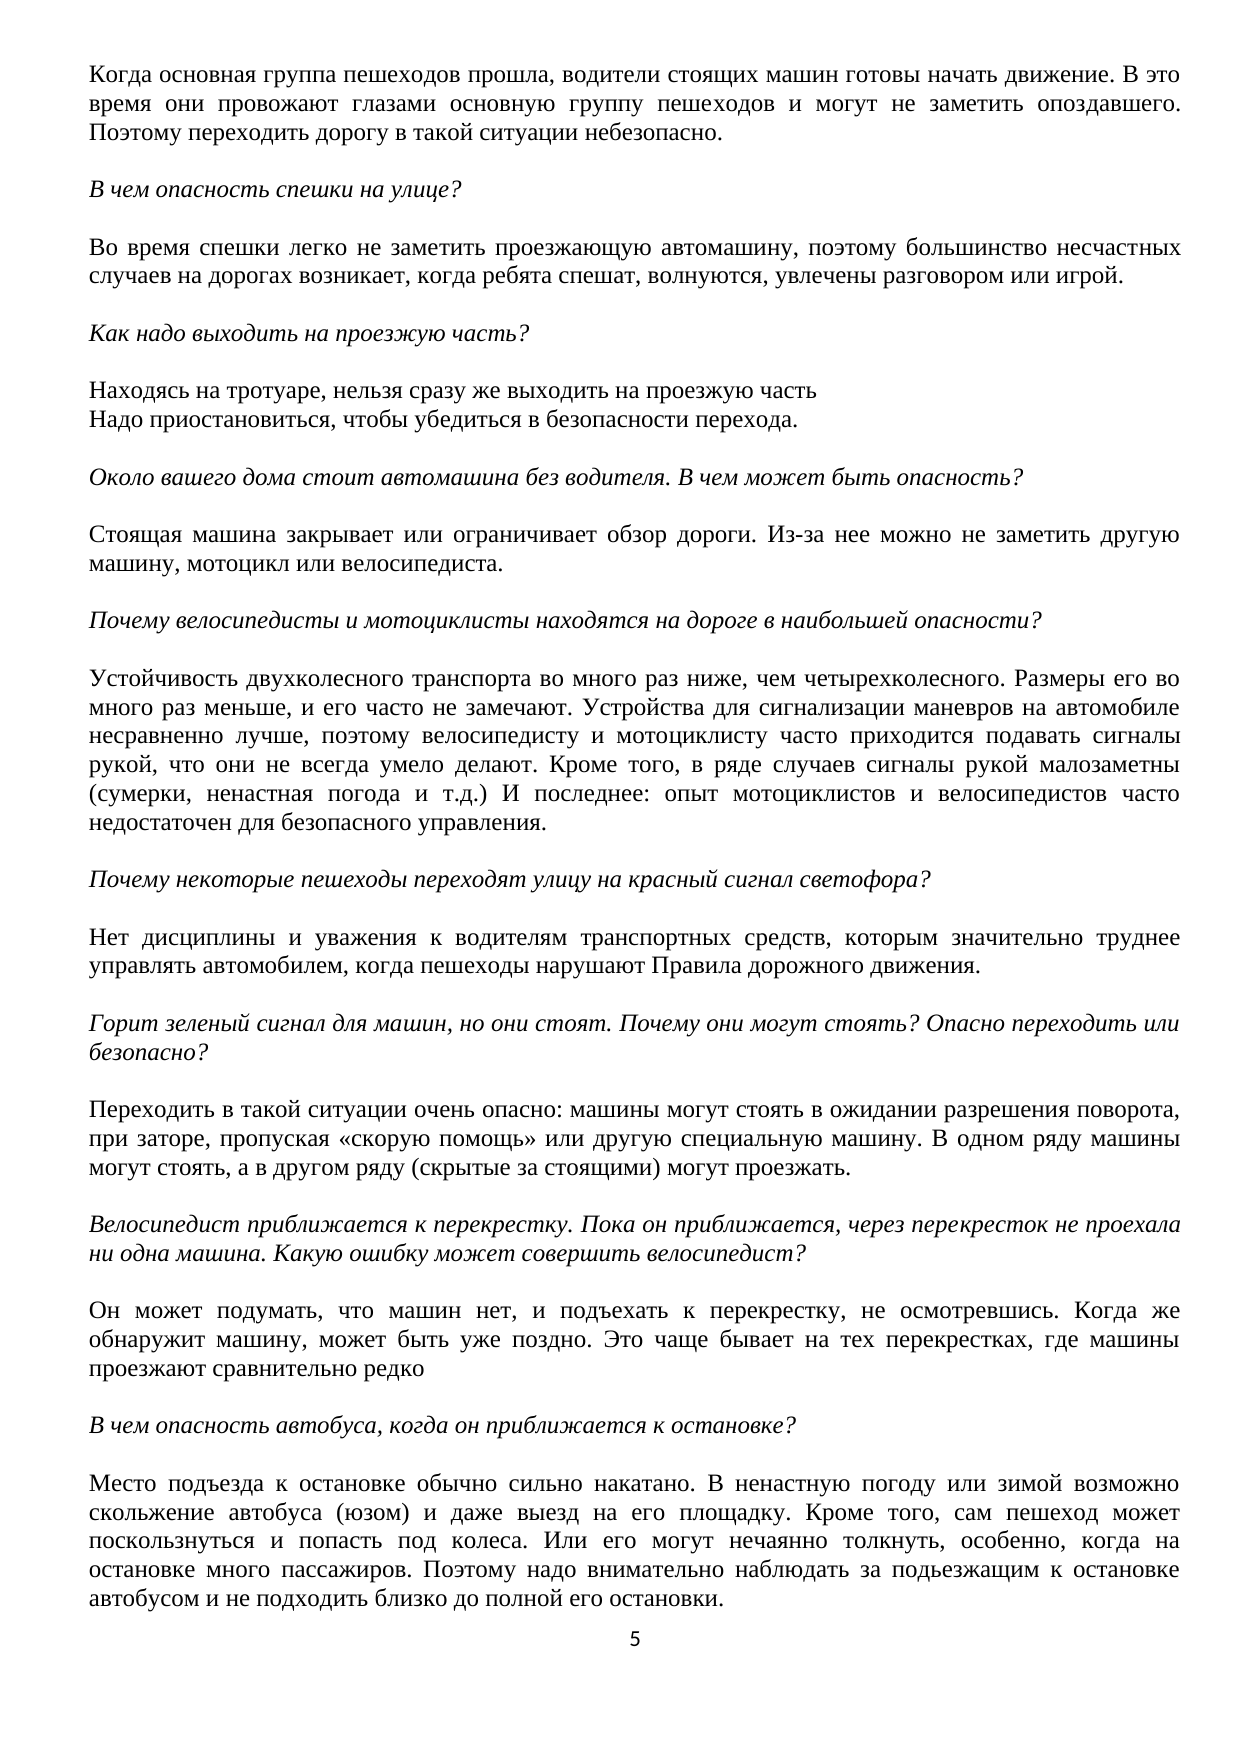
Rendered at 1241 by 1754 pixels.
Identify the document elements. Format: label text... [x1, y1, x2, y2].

text Почему велосипедисты и мотоциклисты находятся на дороге в наибольшей опасности? [89, 605, 1181, 634]
text В чем опасность автобуса, когда он приближается к остановке? [89, 1410, 1181, 1439]
text Находясь на тротуаре, нельзя сразу же выходить на проезжую часть [89, 375, 1181, 404]
text Стоящая машина закрывает или ограничивает обзор дороги. Из-за нее можно не заметить другую машину, мотоцикл или велосипедиста. [89, 519, 1181, 577]
text Как надо выходить на проезжую часть? [89, 318, 1181, 347]
text Около вашего дома стоит автомашина без водителя. В чем может быть опасность? [89, 462, 1181, 490]
text Почему некоторые пешеходы переходят улицу на красный сигнал светофора? [89, 864, 1181, 893]
text Устойчивость двухколесного транспорта во много раз ниже, чем четырехколесного. Размеры его во много раз меньше, и его часто не замечают. Устройства для сигнализации маневров на автомобиле несравненно лучше, поэтому велосипедисту и мотоциклисту часто приходится подавать сигналы рукой, что они не всегда умело делают. Кроме того, в ряде случаев сигналы рукой малозаметны (сумерки, ненастная погода и т.д.) И последнее: опыт мотоциклистов и велосипедистов часто недостаточен для безопасного управления. [89, 663, 1181, 835]
text Когда основная группа пешеходов прошла, водители стоящих машин готовы начать движение. В это время они провожают глазами основную группу пешеходов и могут не заметить опоздавшего. Поэтому переходить дорогу в такой ситуации небезопасно. [89, 59, 1181, 145]
text В чем опасность спешки на улице? [89, 174, 1181, 203]
text Переходить в такой ситуации очень опасно: машины могут стоять в ожидании разрешения поворота, при заторе, пропуская «скорую помощь» или другую специальную машину. В одном ряду машины могут стоять, а в другом ряду (скрытые за стоящими) могут проезжать. [89, 1094, 1181, 1180]
text Место подъезда к остановке обычно сильно накатано. В ненастную погоду или зимой возможно скольжение автобуса (юзом) и даже выезд на его площадку. Кроме того, сам пешеход может поскользнуться и попасть под колеса. Или его могут нечаянно толкнуть, особенно, когда на остановке много пассажиров. Поэтому надо внимательно наблюдать за подьезжащим к остановке автобусом и не подходить близко до полной его остановки. [89, 1468, 1181, 1612]
text Он может подумать, что машин нет, и подъехать к перекрестку, не осмотревшись. Когда же обнаружит машину, может быть уже поздно. Это чаще бывает на тех перекрестках, где машины проезжают сравнительно редко [89, 1295, 1181, 1382]
text Надо приостановиться, чтобы убедиться в безопасности перехода. [89, 404, 1181, 433]
text Нет дисциплины и уважения к водителям транспортных средств, которым значительно труднее управлять автомобилем, когда пешеходы нарушают Правила дорожного движения. [89, 922, 1181, 979]
text Горит зеленый сигнал для машин, но они стоят. Почему они могут стоять? Опасно переходить или безопасно? [89, 1008, 1181, 1065]
text Велосипедист приближается к перекрестку. Пока он приближается, через перекресток не проехала ни одна машина. Какую ошибку может совершить велосипедист? [89, 1209, 1181, 1267]
text Во время спешки легко не заметить проезжающую автомашину, поэтому большинство несчастных случаев на дорогах возникает, когда ребята спешат, волнуются, увлечены разговором или игрой. [89, 232, 1181, 289]
